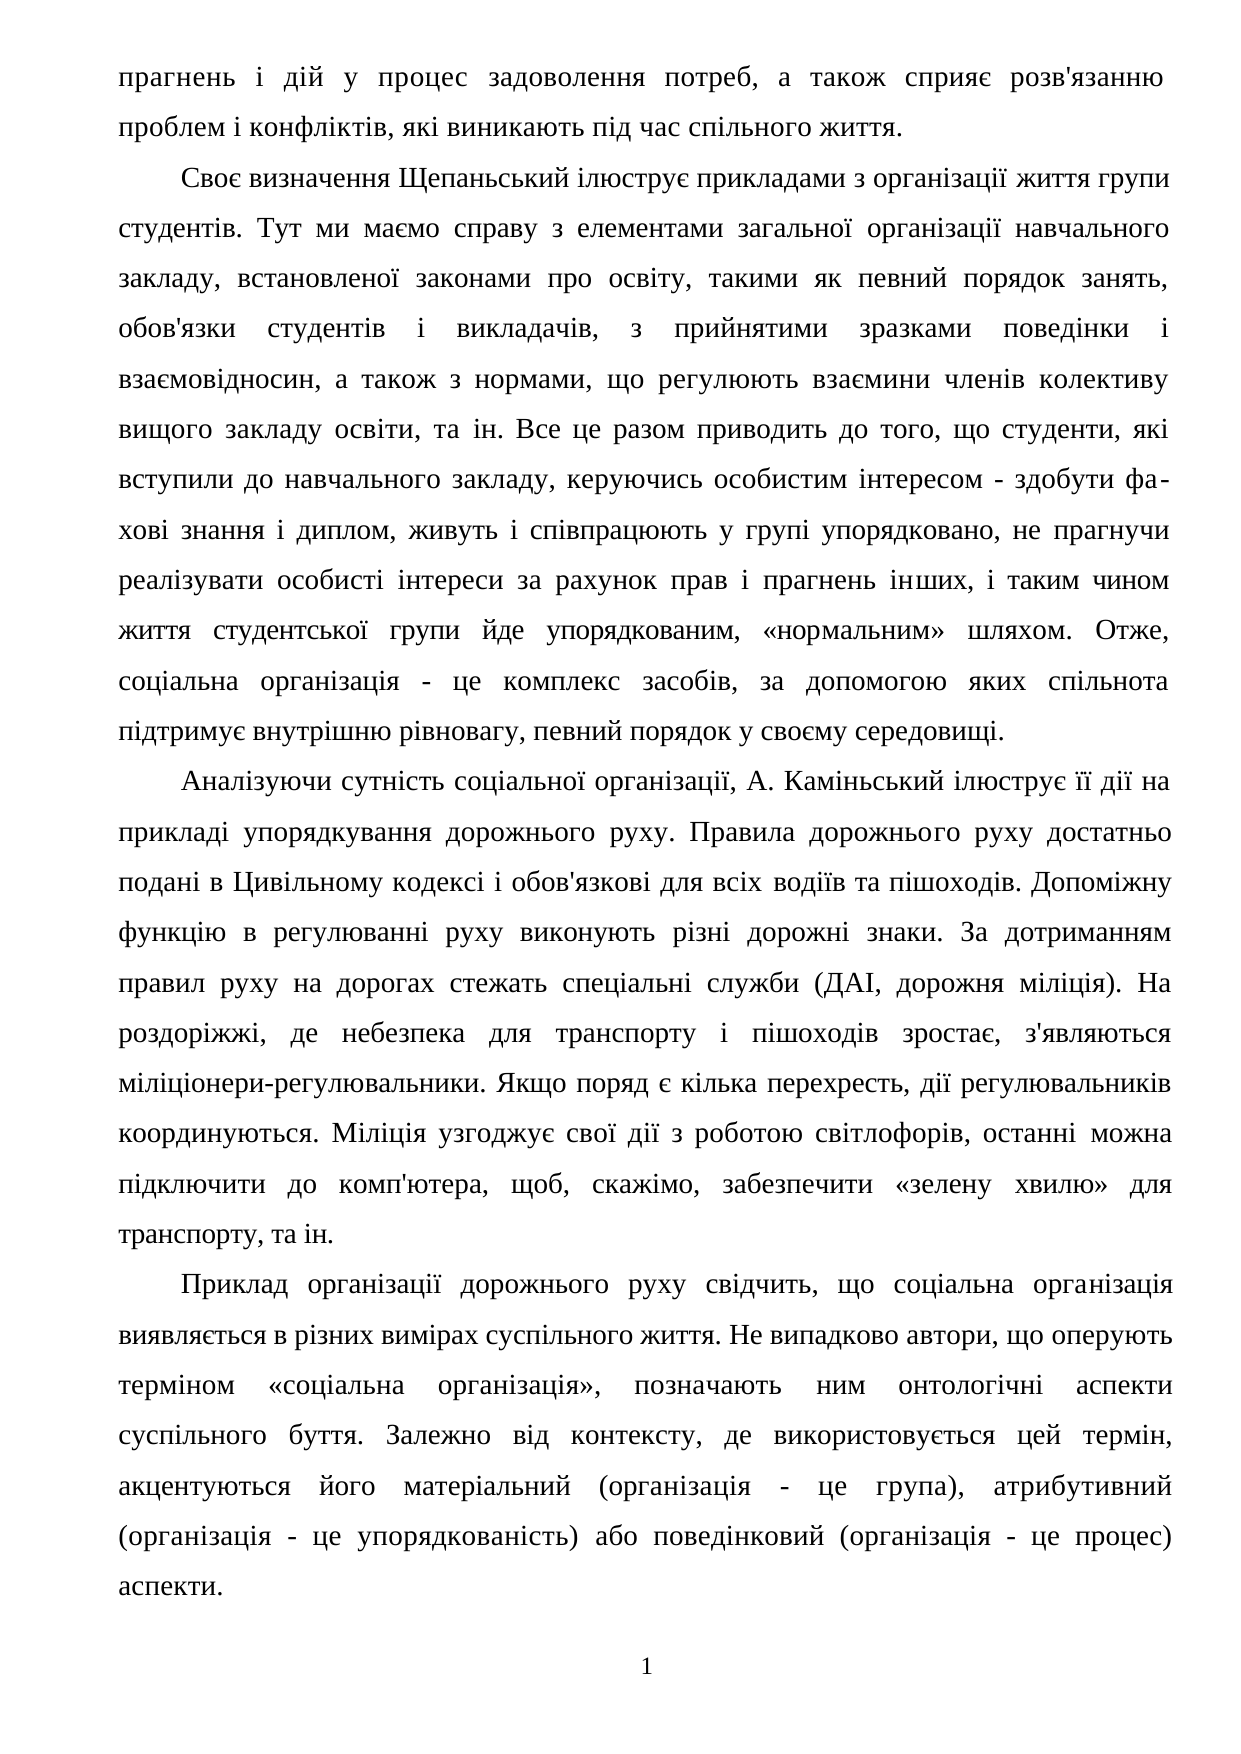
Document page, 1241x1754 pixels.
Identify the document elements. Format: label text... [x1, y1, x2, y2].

text Приклад організації дорожнього руху свідчить, що соціальна організація виявляється в різних вимірах суспільного життя. Не випадково автори, що оперують терміном «соціальна організація», позначають ним онтологічні аспекти суспільного буття. Залежно від контексту, де використовується цей термін, акцентуються його матеріальний (організація - це група), атрибутивний (організація - це упорядкованість) або поведінковий (організація - це процес) аспекти. [118, 1267, 1173, 1602]
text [118, 59, 1165, 143]
text Своє визначення Щепаньський ілюструє прикладами з організації життя групи студентів. Тут ми маємо справу з елементами загальної організації навчального закладу, встановленої законами про освіту, такими як певний порядок занять, обов'язки студентів і викладачів, з прийнятими зразками поведінки і взаємовідносин, а також з нормами, що регулюють взаємини членів колективу вищого закладу освіти, та ін. Все це разом приводить до того, що студенти, які вступили до навчального закладу, керуючись особистим інтересом - здобути фахові знання і диплом, живуть і співпрацюють у групі упорядковано, не прагнучи реалізувати особисті інтереси за рахунок прав і прагнень інших, і таким чином життя студентської групи йде упорядкованим, «нормальним» шляхом. Отже, соціальна організація - це комплекс засобів, за допомогою яких спільнота підтримує внутрішню рівновагу, певний порядок у своєму середовищі. [118, 160, 1170, 747]
text Аналізуючи сутність соціальної організації, А. Каміньський ілюструє її дії на прикладі упорядкування дорожнього руху. Правила дорожнього руху достатньо подані в Цивільному кодексі і обов'язкові для всіх водіїв та пішоходів. Допоміжну функцію в регулюванні руху виконують різні дорожні знаки. За дотриманням правил руху на дорогах стежать спеціальні служби (ДАІ, дорожня міліція). На роздоріжжі, де небезпека для транспорту і пішоходів зростає, з'являються міліціонери-регулювальники. Якщо поряд є кілька перехресть, дії регулювальників координуються. Міліція узгоджує свої дії з роботою світлофорів, останні можна підключити до комп'ютера, щоб, скажімо, забезпечити «зелену хвилю» для транспорту, та ін. [118, 763, 1172, 1250]
